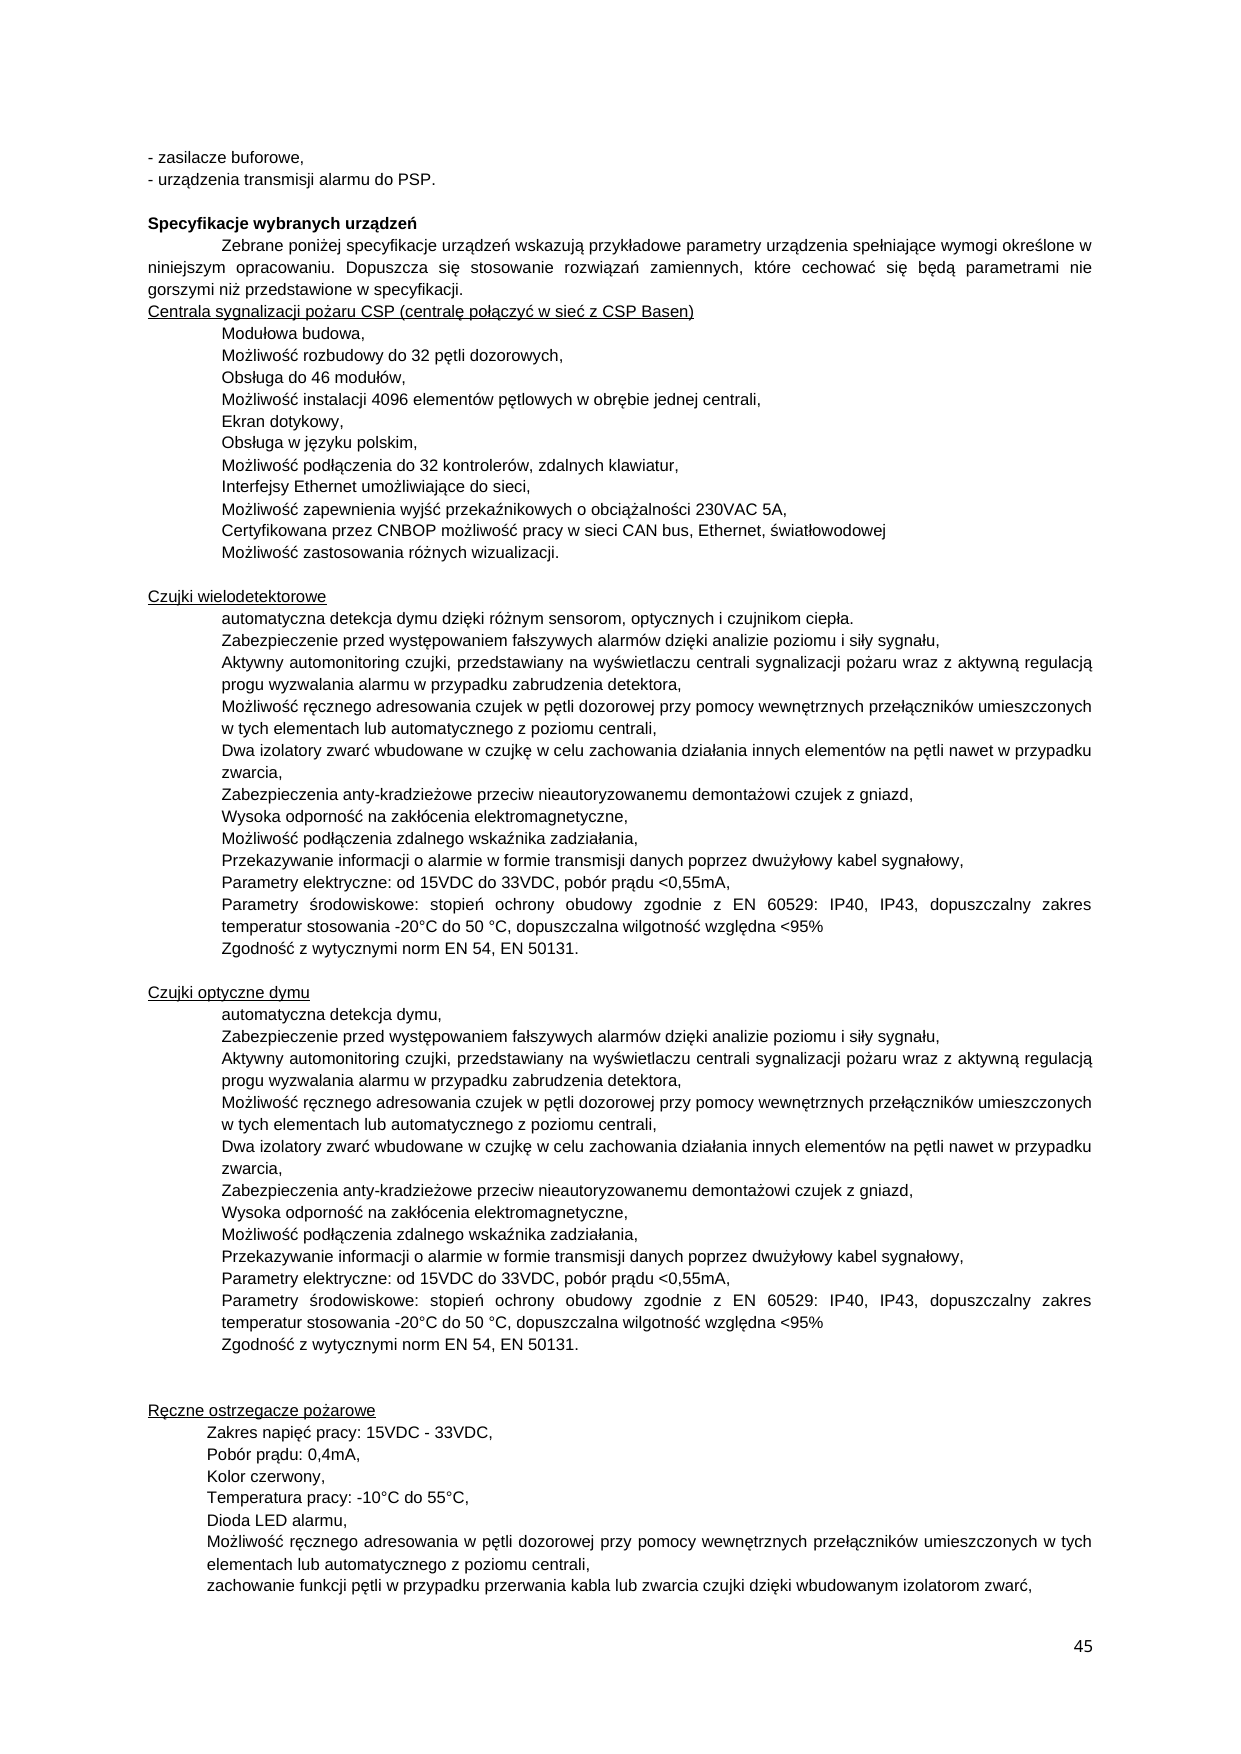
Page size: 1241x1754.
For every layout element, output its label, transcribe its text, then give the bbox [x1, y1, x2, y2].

text Czujki optyczne dymu [148, 983, 1093, 1002]
text automatyczna detekcja dymu dzięki różnym sensorom, optycznych i czujnikom ciepła. [221, 609, 1093, 628]
text Dwa izolatory zwarć wbudowane w czujkę w celu zachowania działania innych elementów na pętli nawet w przypadku zwarcia, [221, 741, 1093, 782]
text Parametry środowiskowe: stopień ochrony obudowy zgodnie z EN 60529: IP40, IP43, dopuszczalny zakres temperatur stosowania -20°C do 50 °C, dopuszczalna wilgotność względna <95% [221, 895, 1093, 936]
text Aktywny automonitoring czujki, przedstawiany na wyświetlaczu centrali sygnalizacji pożaru wraz z aktywną regulacją progu wyzwalania alarmu w przypadku zabrudzenia detektora, [221, 653, 1093, 694]
text - urządzenia transmisji alarmu do PSP. [148, 169, 1093, 189]
text Możliwość podłączenia zdalnego wskaźnika zadziałania, [221, 1224, 1093, 1244]
text Dwa izolatory zwarć wbudowane w czujkę w celu zachowania działania innych elementów na pętli nawet w przypadku zwarcia, [221, 1137, 1093, 1178]
text Aktywny automonitoring czujki, przedstawiany na wyświetlaczu centrali sygnalizacji pożaru wraz z aktywną regulacją progu wyzwalania alarmu w przypadku zabrudzenia detektora, [221, 1049, 1093, 1090]
text Interfejsy Ethernet umożliwiające do sieci, [221, 477, 1093, 496]
text Centrala sygnalizacji pożaru CSP (centralę połączyć w sieć z CSP Basen) [148, 301, 1093, 321]
list Pobór prądu: 0,4mA, [207, 1444, 1093, 1463]
text Zgodność z wytycznymi norm EN 54, EN 50131. [221, 939, 1093, 958]
text Wysoka odporność na zakłócenia elektromagnetyczne, [221, 1203, 1093, 1222]
text Ręczne ostrzegacze pożarowe [148, 1400, 1093, 1419]
text Parametry elektryczne: od 15VDC do 33VDC, pobór prądu <0,55mA, [221, 1268, 1093, 1288]
list zachowanie funkcji pętli w przypadku przerwania kabla lub zwarcia czujki dzięki wbudowanym izolatorom zwarć, [207, 1576, 1093, 1595]
text Obsługa w języku polskim, [221, 433, 1093, 452]
text Możliwość podłączenia do 32 kontrolerów, zdalnych klawiatur, [221, 455, 1093, 474]
text Czujki wielodetektorowe [148, 587, 1093, 606]
text Przekazywanie informacji o alarmie w formie transmisji danych poprzez dwużyłowy kabel sygnałowy, [221, 851, 1093, 870]
list Możliwość ręcznego adresowania w pętli dozorowej przy pomocy wewnętrznych przełączników umieszczonych w tych elementach lub automatycznego z poziomu centrali, [207, 1532, 1093, 1573]
text Możliwość instalacji 4096 elementów pętlowych w obrębie jednej centrali, [221, 389, 1093, 408]
text Możliwość rozbudowy do 32 pętli dozorowych, [221, 345, 1093, 364]
list Dioda LED alarmu, [207, 1510, 1093, 1529]
text Możliwość ręcznego adresowania czujek w pętli dozorowej przy pomocy wewnętrznych przełączników umieszczonych w tych elementach lub automatycznego z poziomu centrali, [221, 697, 1093, 738]
text Parametry elektryczne: od 15VDC do 33VDC, pobór prądu <0,55mA, [221, 873, 1093, 892]
text automatyczna detekcja dymu, [221, 1005, 1093, 1024]
text Obsługa do 46 modułów, [221, 367, 1093, 387]
text Certyfikowana przez CNBOP możliwość pracy w sieci CAN bus, Ethernet, światłowodowej [221, 521, 1093, 540]
text Ekran dotykowy, [221, 411, 1093, 431]
text Modułowa budowa, [221, 323, 1093, 343]
text Zgodność z wytycznymi norm EN 54, EN 50131. [221, 1334, 1093, 1354]
text Zabezpieczenia anty-kradzieżowe przeciw nieautoryzowanemu demontażowi czujek z gniazd, [221, 785, 1093, 804]
text Możliwość ręcznego adresowania czujek w pętli dozorowej przy pomocy wewnętrznych przełączników umieszczonych w tych elementach lub automatycznego z poziomu centrali, [221, 1093, 1093, 1134]
text Zabezpieczenia anty-kradzieżowe przeciw nieautoryzowanemu demontażowi czujek z gniazd, [221, 1181, 1093, 1200]
text Wysoka odporność na zakłócenia elektromagnetyczne, [221, 807, 1093, 826]
text Zabezpieczenie przed występowaniem fałszywych alarmów dzięki analizie poziomu i siły sygnału, [221, 1027, 1093, 1046]
list Temperatura pracy: -10°C do 55°C, [207, 1488, 1093, 1507]
text Zebrane poniżej specyfikacje urządzeń wskazują przykładowe parametry urządzenia spełniające wymogi określone w niniejszym opracowaniu. Dopuszcza się stosowanie rozwiązań zamiennych, które cechować się będą parametrami nie gorszymi niż przedstawione w specyfikacji. [148, 236, 1093, 299]
text Specyfikacje wybranych urządzeń [148, 213, 1093, 233]
text Możliwość podłączenia zdalnego wskaźnika zadziałania, [221, 829, 1093, 848]
text Możliwość zapewnienia wyjść przekaźnikowych o obciążalności 230VAC 5A, [221, 499, 1093, 518]
text Przekazywanie informacji o alarmie w formie transmisji danych poprzez dwużyłowy kabel sygnałowy, [221, 1247, 1093, 1266]
text Parametry środowiskowe: stopień ochrony obudowy zgodnie z EN 60529: IP40, IP43, dopuszczalny zakres temperatur stosowania -20°C do 50 °C, dopuszczalna wilgotność względna <95% [221, 1291, 1093, 1332]
list Kolor czerwony, [207, 1466, 1093, 1486]
list Zakres napięć pracy: 15VDC - 33VDC, [207, 1422, 1093, 1442]
text Zabezpieczenie przed występowaniem fałszywych alarmów dzięki analizie poziomu i siły sygnału, [221, 631, 1093, 650]
text Możliwość zastosowania różnych wizualizacji. [221, 543, 1093, 562]
text - zasilacze buforowe, [148, 148, 1093, 167]
